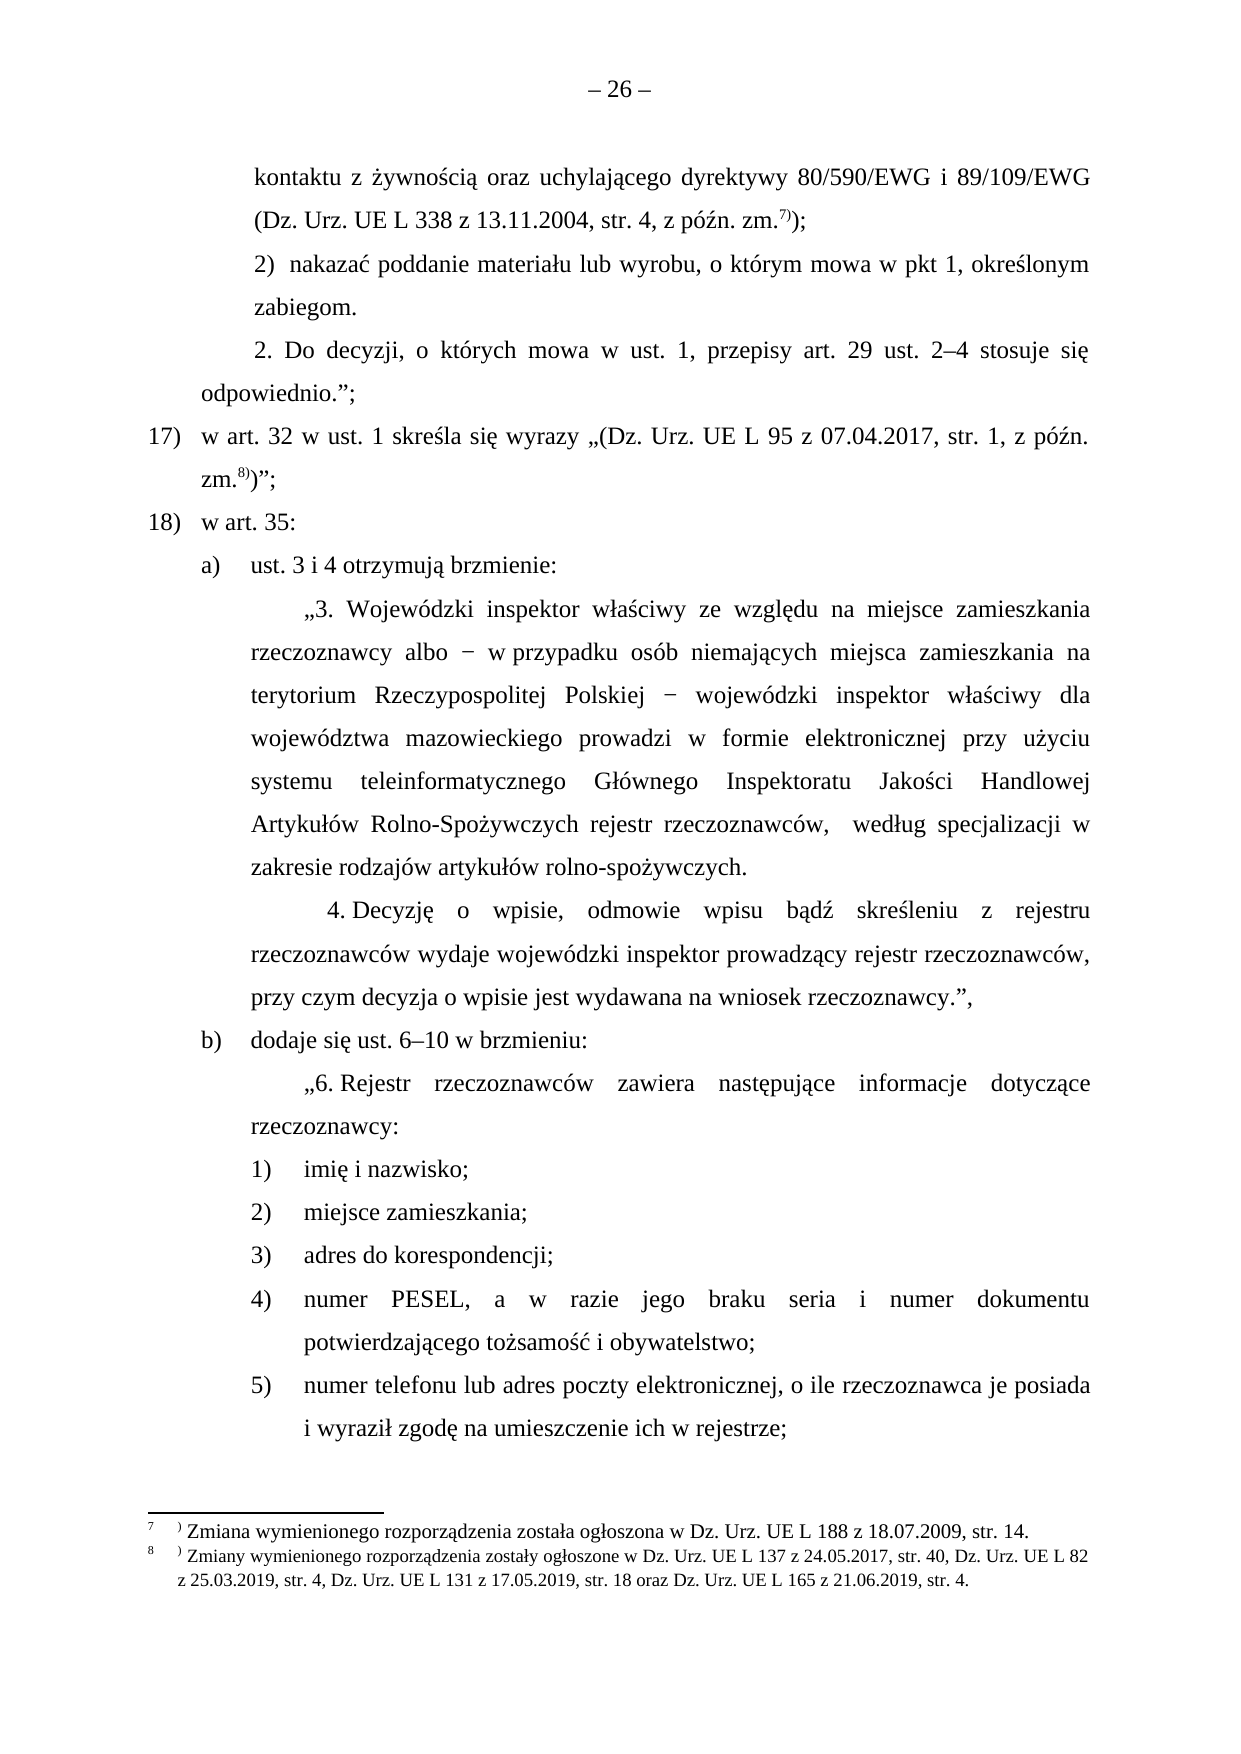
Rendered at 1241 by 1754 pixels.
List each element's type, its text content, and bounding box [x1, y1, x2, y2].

text 4) numer PESEL, a w razie jego braku seria i numer dokumentu potwierdzającego tożsamość i obywatelstwo; [251, 1284, 1091, 1356]
text 4. Decyzję o wpisie, odmowie wpisu bądź skreśleniu z rejestru rzeczoznawców wydaje wojewódzki inspektor prowadzący rejestr rzeczoznawców, przy czym decyzja o wpisie jest wydawana na wniosek rzeczoznawcy.”, [251, 896, 1091, 1011]
text 2) nakazać poddanie materiału lub wyrobu, o którym mowa w pkt 1, określonym zabiegom. [254, 249, 1091, 321]
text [254, 162, 1091, 234]
text 3) adres do korespondencji; [251, 1241, 1091, 1269]
text b) dodaje się ust. 6–10 w brzmieniu: [201, 1025, 1091, 1054]
text 1) imię i nazwisko; [251, 1154, 1091, 1183]
text a) ust. 3 i 4 otrzymują brzmienie: [201, 551, 1091, 579]
text 18) w art. 35: [148, 507, 1091, 536]
text 2. Do decyzji, o których mowa w ust. 1, przepisy art. 29 ust. 2–4 stosuje się odpowiednio.”; [201, 335, 1091, 407]
text 2) miejsce zamieszkania; [251, 1197, 1091, 1226]
text 17) w art. 32 w ust. 1 skreśla się wyrazy „(Dz. Urz. UE L 95 z 07.04.2017, str. 1, z późn. zm.))”; [148, 421, 1091, 493]
text „3. Wojewódzki inspektor właściwy ze względu na miejsce zamieszkania rzeczoznawcy albo − w przypadku osób niemających miejsca zamieszkania na terytorium Rzeczypospolitej Polskiej − wojewódzki inspektor właściwy dla województwa mazowieckiego prowadzi w formie elektronicznej przy użyciu systemu teleinformatycznego Głównego Inspektoratu Jakości Handlowej Artykułów Rolno-Spożywczych rejestr rzeczoznawców, według specjalizacji w zakresie rodzajów artykułów rolno-spożywczych. [251, 594, 1091, 881]
text 5) numer telefonu lub adres poczty elektronicznej, o ile rzeczoznawca je posiada i wyraził zgodę na umieszczenie ich w rejestrze; [251, 1370, 1091, 1442]
text „6. Rejestr rzeczoznawców zawiera następujące informacje dotyczące rzeczoznawcy: [251, 1068, 1091, 1140]
